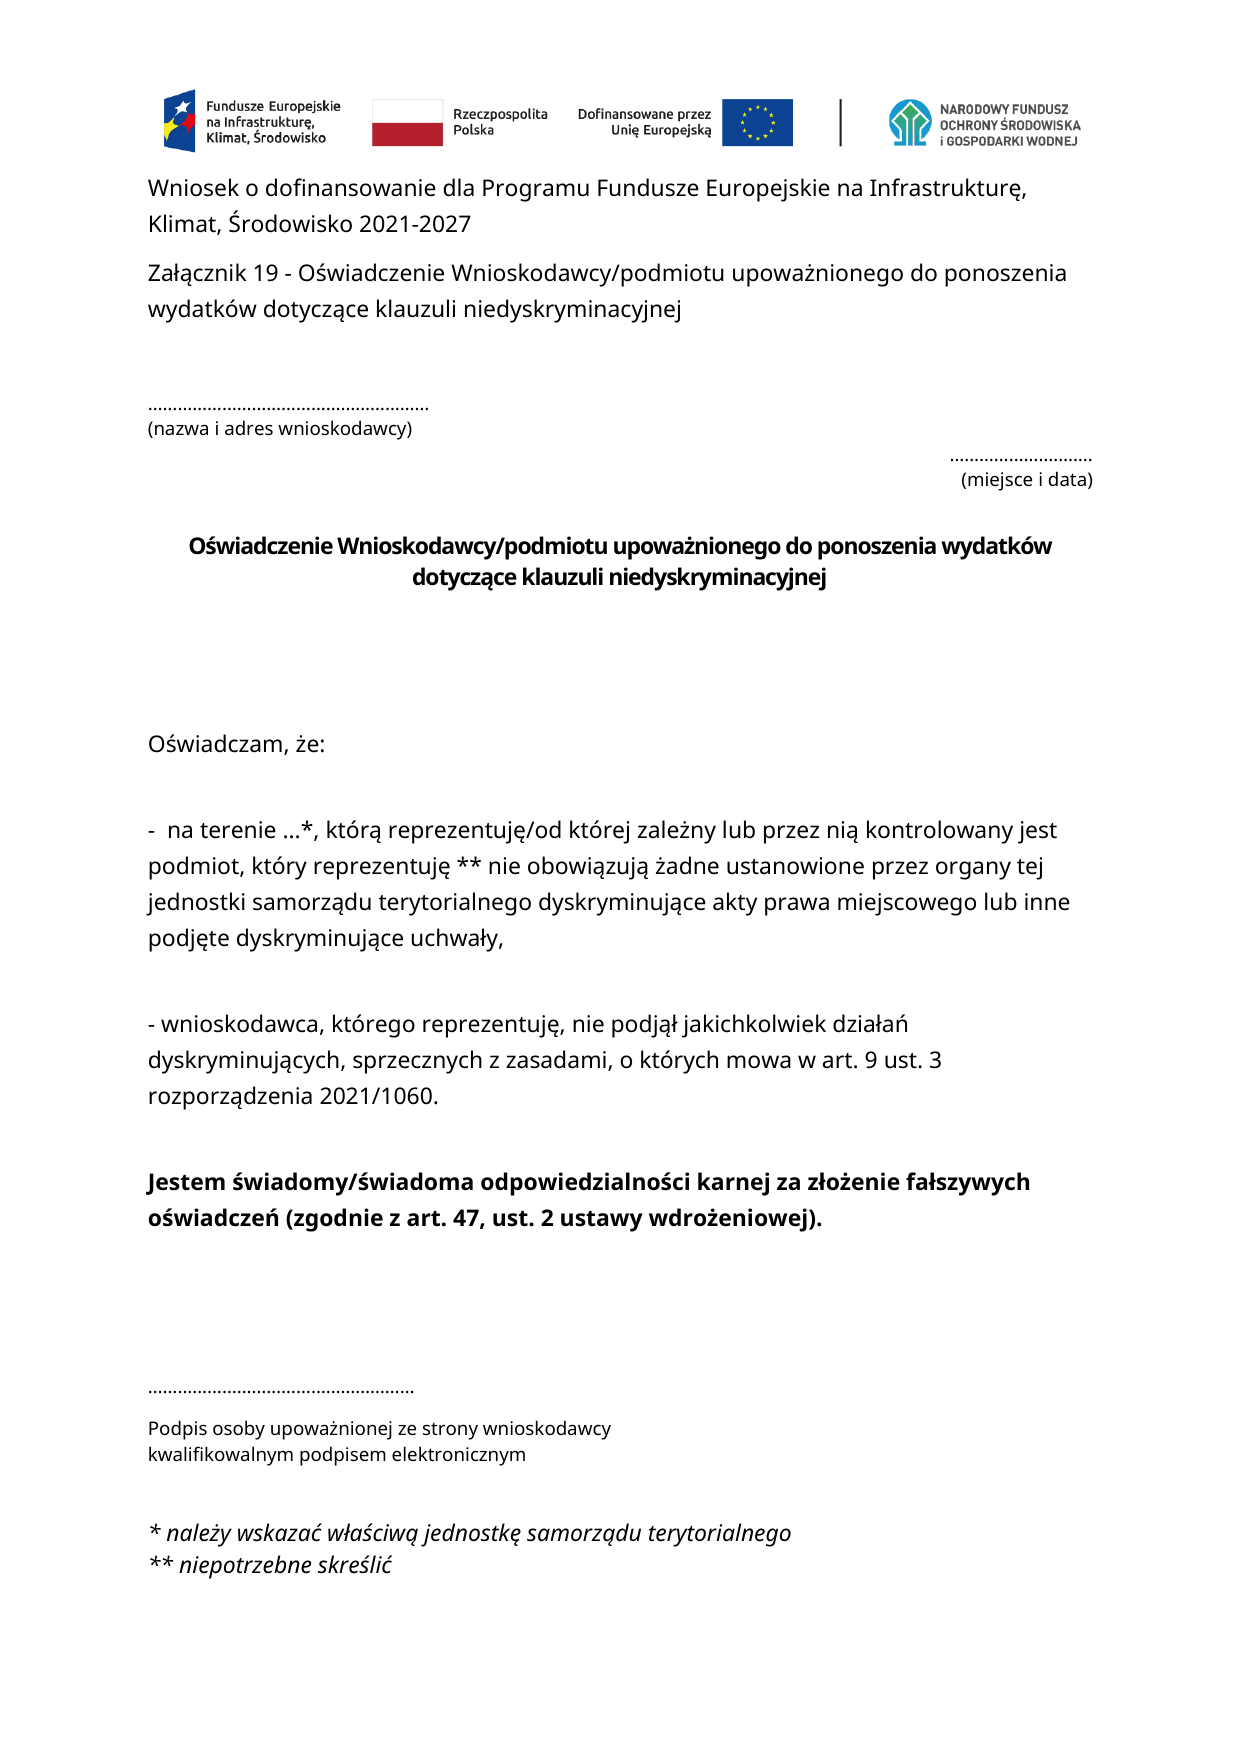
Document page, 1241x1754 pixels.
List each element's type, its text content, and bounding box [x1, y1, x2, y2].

title Oświadczenie Wnioskodawcy/podmiotu upoważnionego do ponoszenia wydatków dotyczące klauzuli niedyskryminacyjnej [148, 530, 1093, 592]
picture [147, 73, 1093, 168]
text - wnioskodawca, którego reprezentuję, nie podjął jakichkolwiek działań dyskryminujących, sprzecznych z zasadami, o których mowa w art. 9 ust. 3 rozporządzenia 2021/1060. [148, 1008, 1093, 1111]
text ** niepotrzebne skreślić [148, 1549, 1093, 1580]
text kwalifikowalnym podpisem elektronicznym [148, 1441, 1093, 1466]
text ……………………….. [148, 441, 1093, 467]
text * należy wskazać właściwą jednostkę samorządu terytorialnego [148, 1517, 1093, 1549]
text Jestem świadomy/świadoma odpowiedzialności karnej za złożenie fałszywych oświadczeń (zgodnie z art. 47, ust. 2 ustawy wdrożeniowej). [148, 1166, 1093, 1233]
text Podpis osoby upoważnionej ze strony wnioskodawcy [148, 1415, 1093, 1441]
text ……………………………………………… [148, 1373, 1093, 1399]
text ………………………………………………… [148, 390, 1093, 416]
text - na terenie …*, którą reprezentuję/od której zależny lub przez nią kontrolowany jest podmiot, który reprezentuję ** nie obowiązują żadne ustanowione przez organy tej jednostki samorządu terytorialnego dyskryminujące akty prawa miejscowego lub inne podjęte dyskryminujące uchwały, [148, 814, 1093, 953]
text (nazwa i adres wnioskodawcy) [148, 416, 1093, 441]
text Oświadczam, że: [148, 728, 1093, 759]
text (miejsce i data) [148, 467, 1093, 492]
